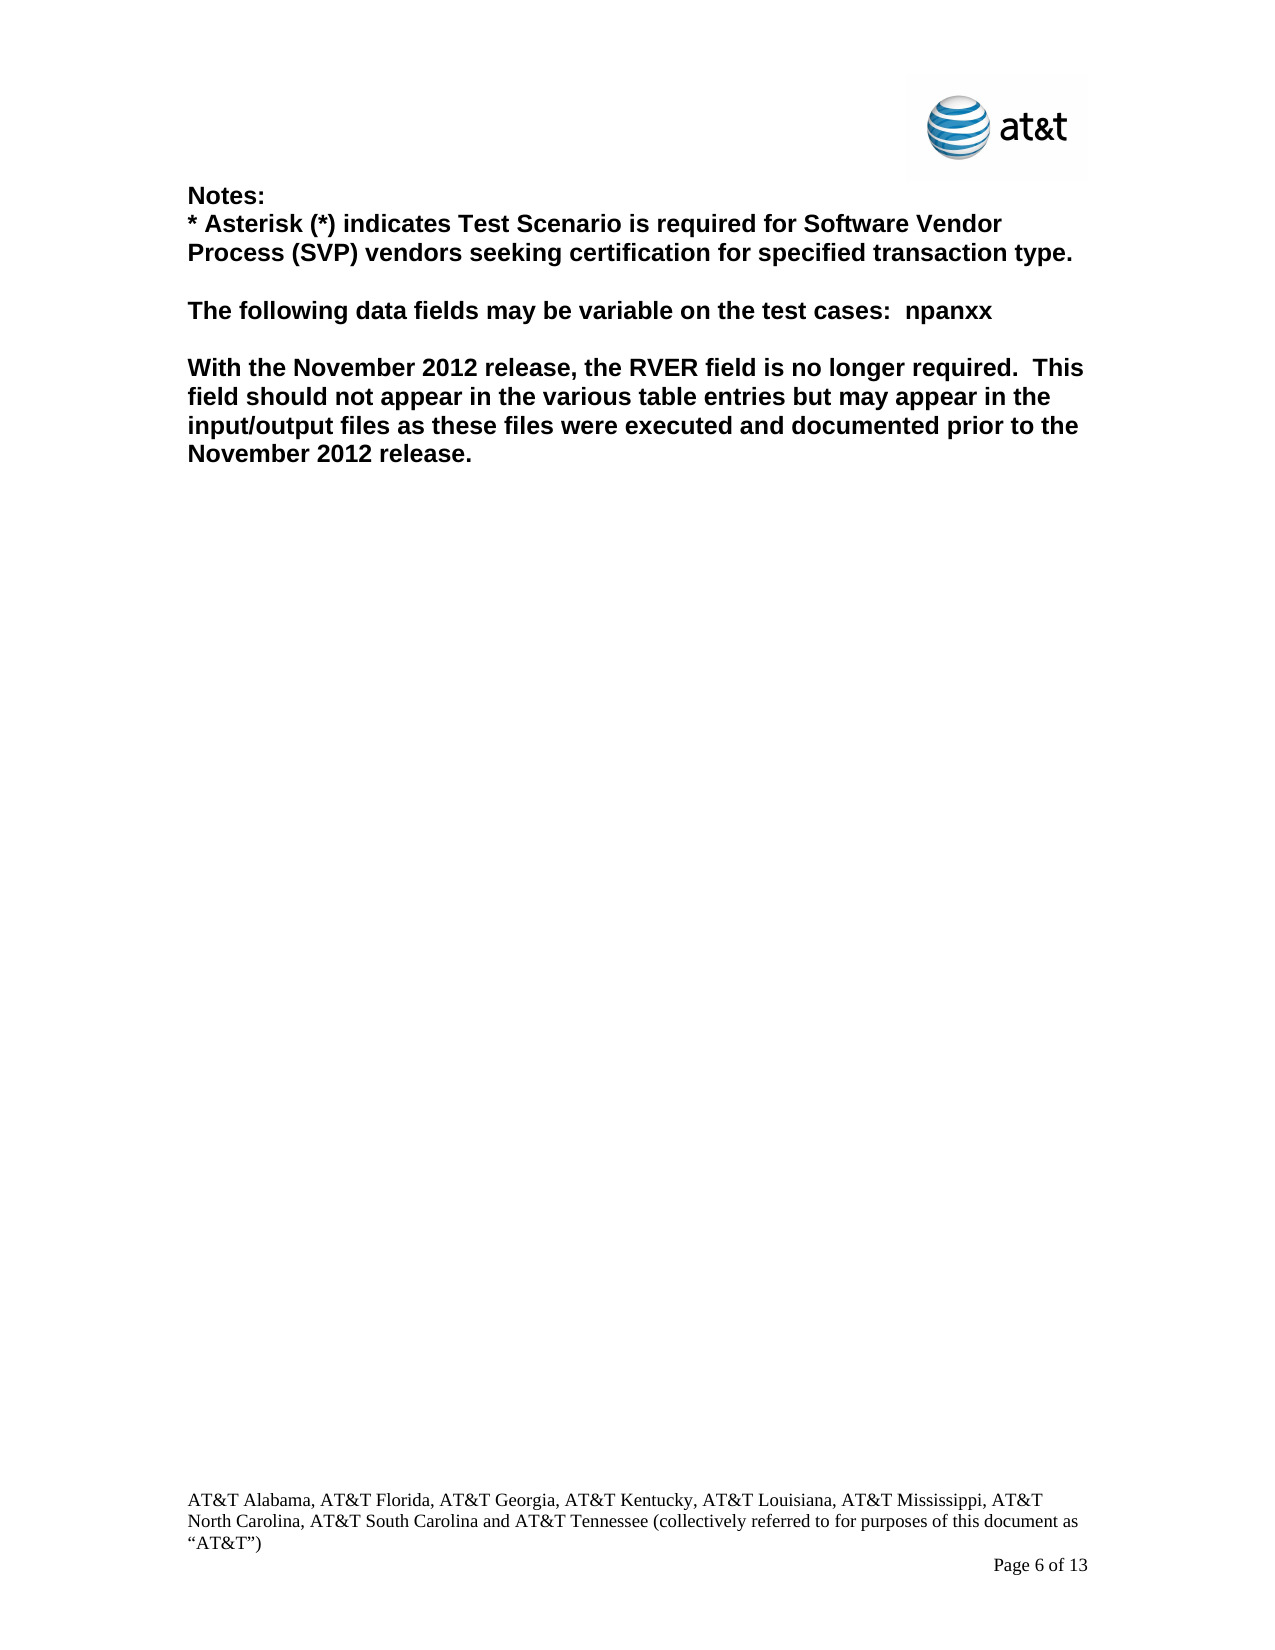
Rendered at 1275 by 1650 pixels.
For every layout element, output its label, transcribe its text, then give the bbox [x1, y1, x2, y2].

picture [906, 74, 1088, 181]
text Notes: [187, 181, 1087, 209]
text With the November 2012 release, the RVER field is no longer required. This field should not appear in the various table entries but may appear in the input/output files as these files were executed and documented prior to the November 2012 release. [187, 353, 1087, 468]
text The following data fields may be variable on the test cases: npanxx [187, 296, 1087, 324]
text * Asterisk (*) indicates Test Scenario is required for Software Vendor Process (SVP) vendors seeking certification for specified transaction type. [187, 209, 1087, 267]
